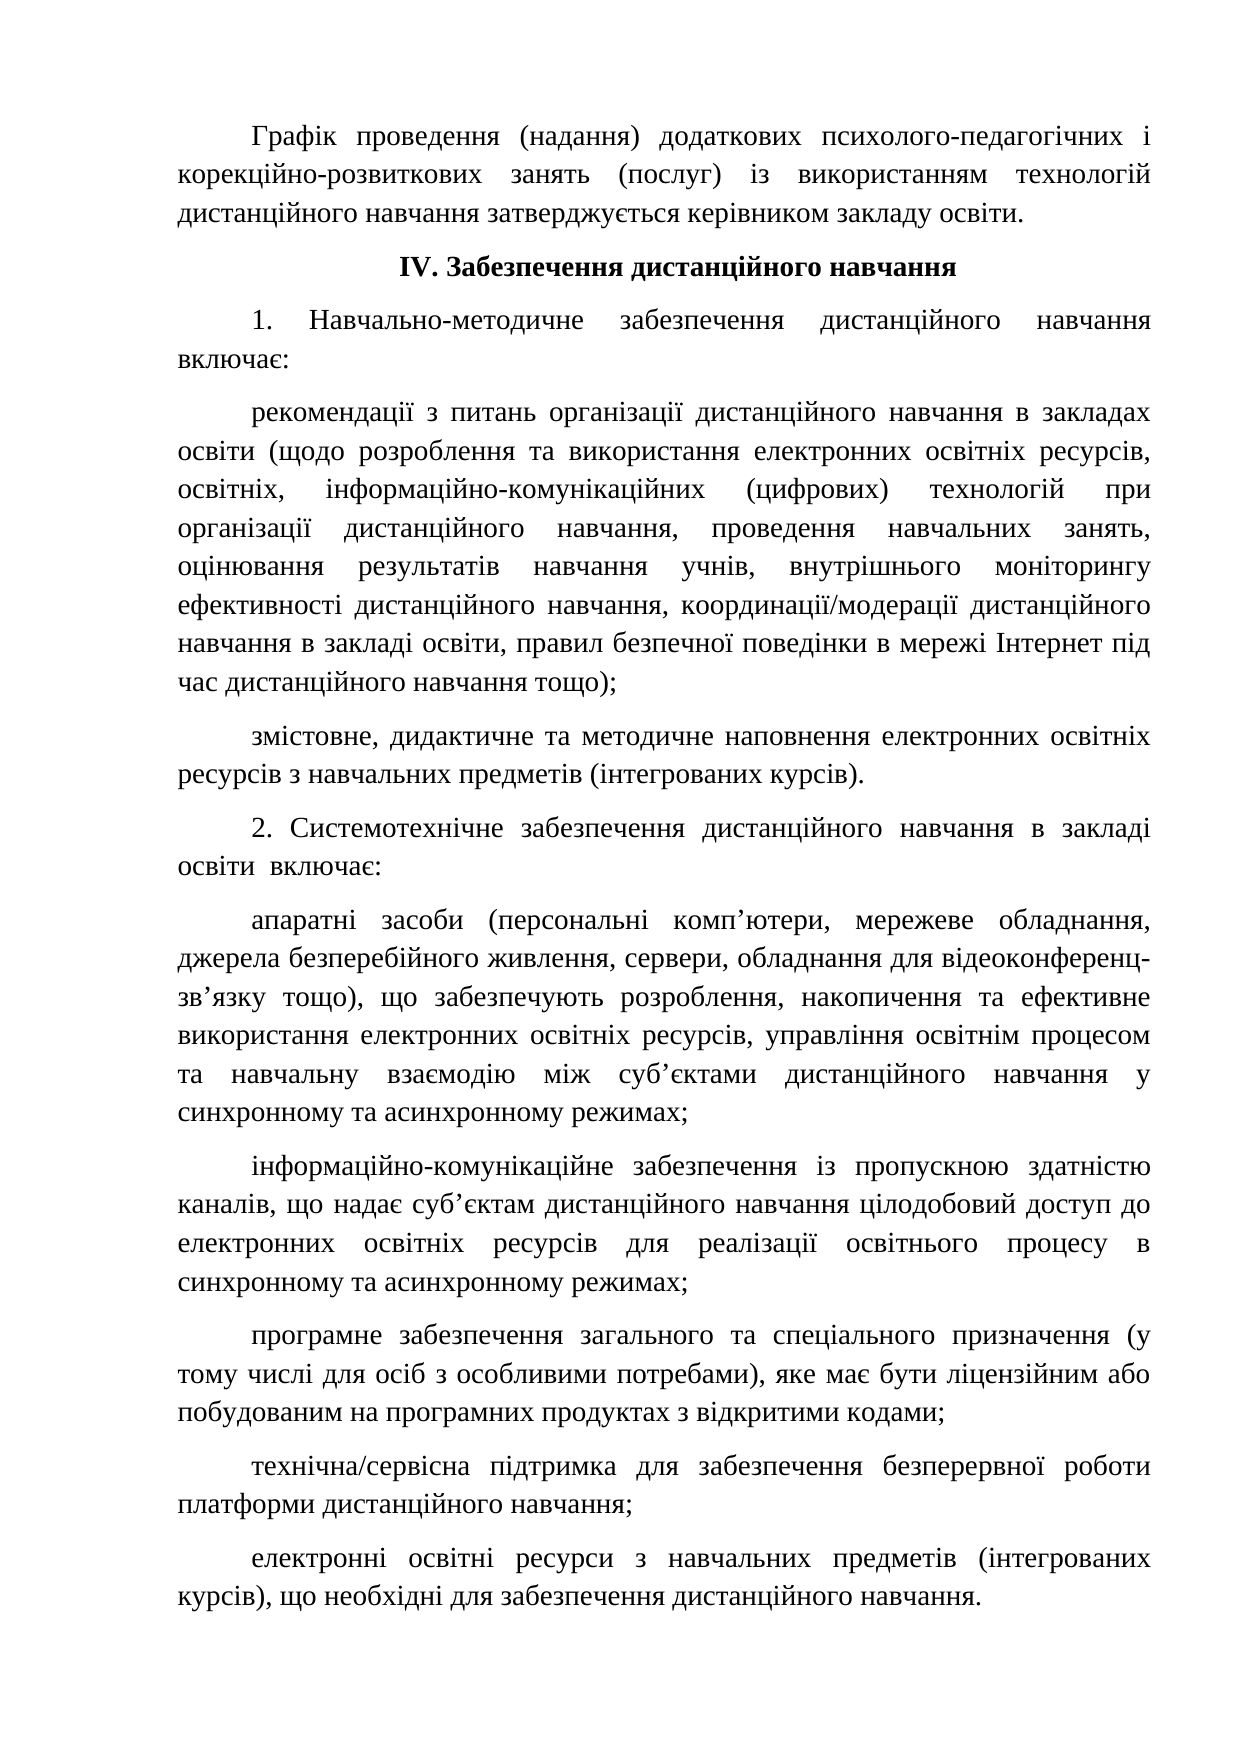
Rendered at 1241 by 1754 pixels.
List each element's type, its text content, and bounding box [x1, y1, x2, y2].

text програмне забезпечення загального та спеціального призначення (у тому числі для осіб з особливими потребами), яке має бути ліцензійним або побудованим на програмних продуктах з відкритими кодами; [177, 1317, 1152, 1428]
text 2. Системотехнічне забезпечення дистанційного навчання в закладі освіти включає: [177, 810, 1152, 882]
text ІV. Забезпечення дистанційного навчання [177, 249, 1105, 282]
text технічна/сервісна підтримка для забезпечення безперервної роботи платформи дистанційного навчання; [177, 1448, 1152, 1520]
text 1. Навчально-методичне забезпечення дистанційного навчання включає: [177, 302, 1152, 374]
text інформаційно-комунікаційне забезпечення із пропускною здатністю каналів, що надає суб’єктам дистанційного навчання цілодобовий доступ до електронних освітніх ресурсів для реалізації освітнього процесу в синхронному та асинхронному режимах; [177, 1148, 1152, 1297]
text змістовне, дидактичне та методичне наповнення електронних освітніх ресурсів з навчальних предметів (інтегрованих курсів). [177, 718, 1152, 790]
text електронні освітні ресурси з навчальних предметів (інтегрованих курсів), що необхідні для забезпечення дистанційного навчання. [177, 1540, 1152, 1612]
text рекомендації з питань організації дистанційного навчання в закладах освіти (щодо розроблення та використання електронних освітніх ресурсів, освітніх, інформаційно-комунікаційних (цифрових) технологій при організації дистанційного навчання, проведення навчальних занять, оцінювання результатів навчання учнів, внутрішнього моніторингу ефективності дистанційного навчання, координації/модерації дистанційного навчання в закладі освіти, правил безпечної поведінки в мережі Інтернет під час дистанційного навчання тощо); [177, 394, 1152, 698]
text Графік проведення (надання) додаткових психолого-педагогічних і корекційно-розвиткових занять (послуг) із використанням технологій дистанційного навчання затверджується керівником закладу освіти. [177, 118, 1152, 229]
text апаратні засоби (персональні комп’ютери, мережеве обладнання, джерела безперебійного живлення, сервери, обладнання для відеоконференц-зв’язку тощо), що забезпечують розроблення, накопичення та ефективне використання електронних освітніх ресурсів, управління освітнім процесом та навчальну взаємодію між суб’єктами дистанційного навчання у синхронному та асинхронному режимах; [177, 902, 1152, 1128]
